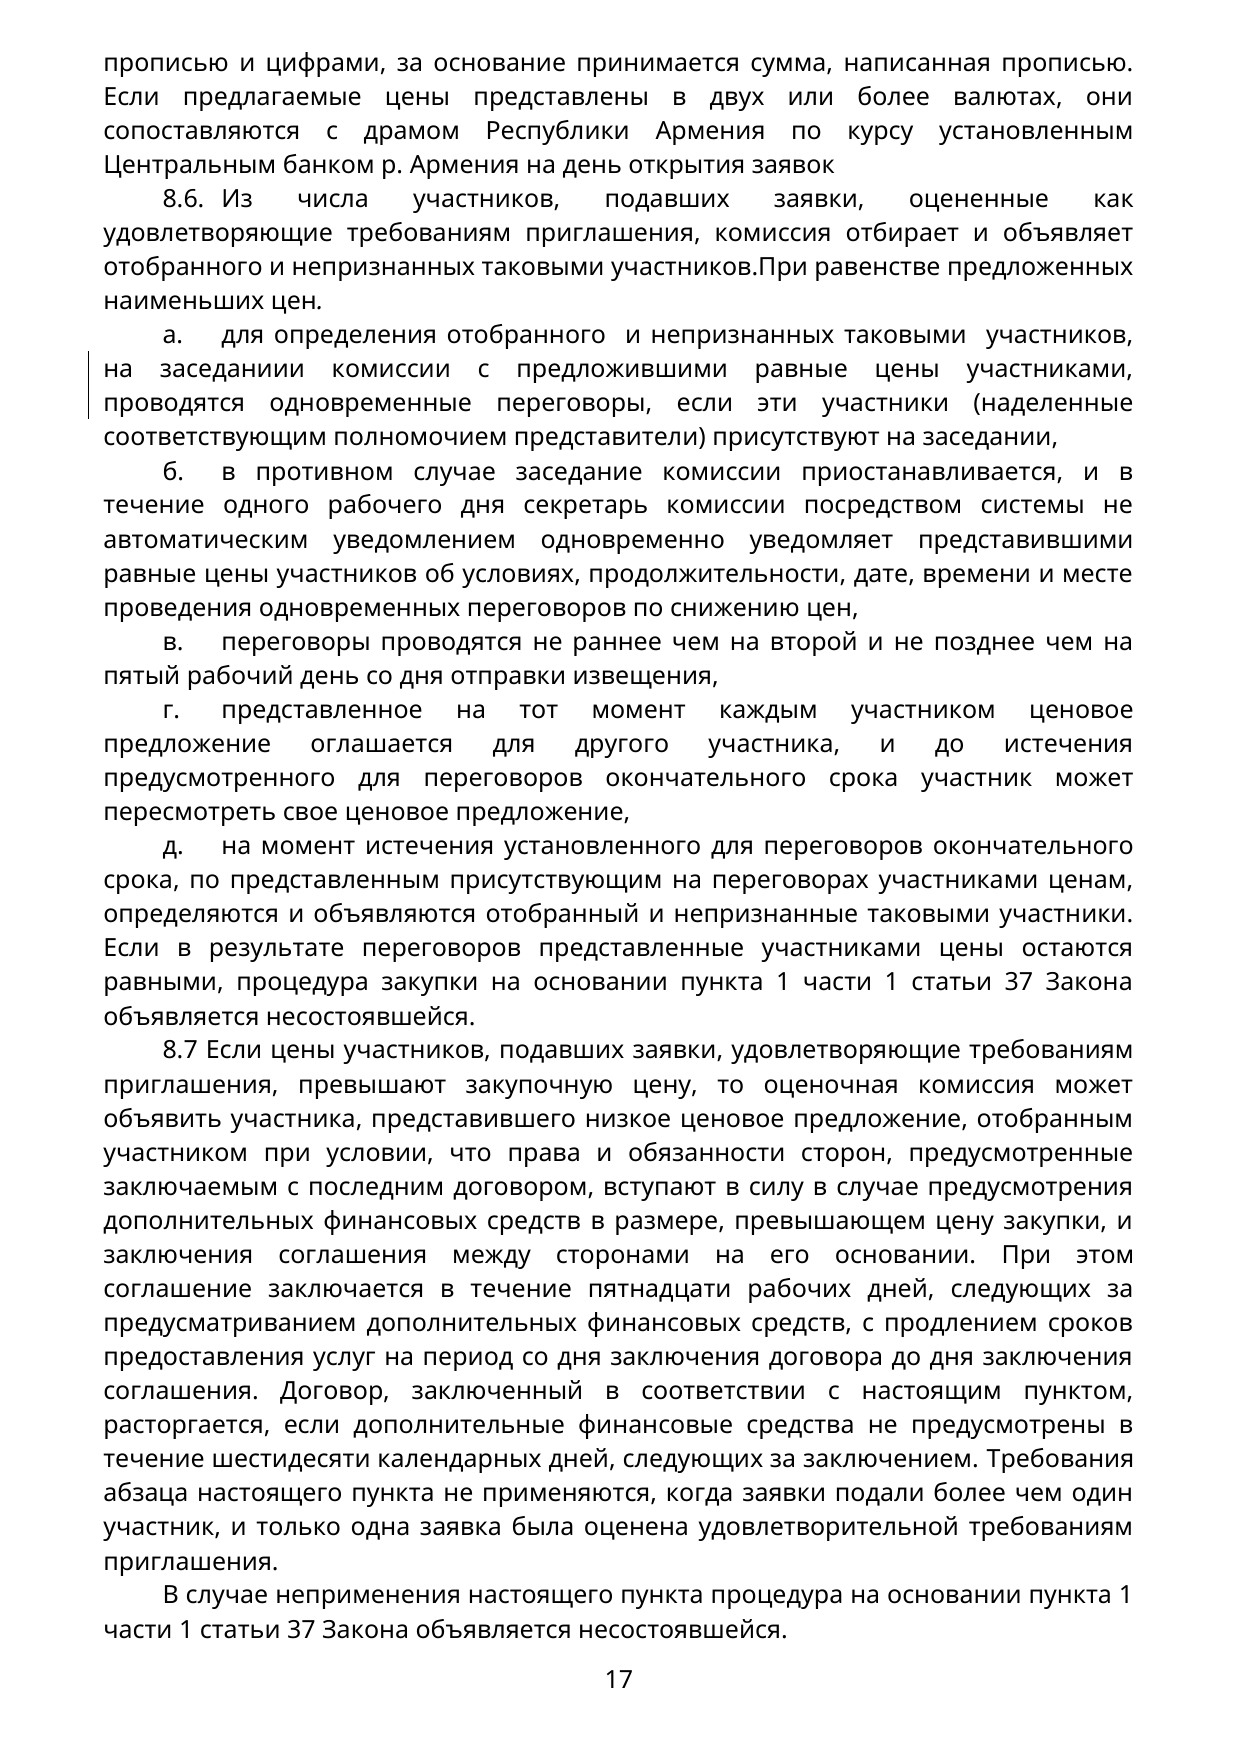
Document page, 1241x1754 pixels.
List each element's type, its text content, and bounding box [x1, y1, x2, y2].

text б. в противном случае заседание комиссии приостанавливается, и в течение одного рабочего дня секретарь комиссии посредством системы не автоматическим уведомлением одновременно уведомляет представившими равные цены участников об условиях, продолжительности, дате, времени и месте проведения одновременных переговоров по снижению цен, [103, 453, 1134, 623]
text г. представленное на тот момент каждым участником ценовое предложение оглашается для другого участника, и до истечения предусмотренного для переговоров окончательного срока участник может пересмотреть свое ценовое предложение, [103, 692, 1134, 828]
text В случае неприменения настоящего пункта процедура на основании пункта 1 части 1 статьи 37 Закона объявляется несостоявшейся. [103, 1577, 1134, 1645]
text 8.7 Если цены участников, подавших заявки, удовлетворяющие требованиям приглашения, превышают закупочную цену, то оценочная комиссия может объявить участника, представившего низкое ценовое предложение, отобранным участником при условии, что права и обязанности сторон, предусмотренные заключаемым с последним договором, вступают в силу в случае предусмотрения дополнительных финансовых средств в размере, превышающем цену закупки, и заключения соглашения между сторонами на его основании. При этом соглашение заключается в течение пятнадцати рабочих дней, следующих за предусматриванием дополнительных финансовых средств, с продлением сроков предоставления услуг на период со дня заключения договора до дня заключения соглашения. Договор, заключенный в соответствии с настоящим пунктом, расторгается, если дополнительные финансовые средства не предусмотрены в течение шестидесяти календарных дней, следующих за заключением. Требования абзаца настоящего пункта не применяются, когда заявки подали более чем один участник, и только одна заявка была оценена удовлетворительной требованиям приглашения. [103, 1032, 1134, 1577]
text 8.6. Из числа участников, подавших заявки, оцененные как удовлетворяющие требованиям приглашения, комиссия отбирает и объявляет отобранного и непризнанных таковыми участников.При равенстве предложенных наименьших цен. [103, 181, 1134, 317]
text а. для определения отобранного и непризнанных таковыми участников, на заседаниии комиссии с предложившими равные цены участниками, проводятся одновременные переговоры, если эти участники (наделенные соответствующим полномочием представители) присутствуют на заседании, [103, 317, 1134, 453]
text в. переговоры проводятся не раннее чем на второй и не позднее чем на пятый рабочий день со дня отправки извещения, [103, 623, 1134, 692]
text д. на момент истечения установленного для переговоров окончательного срока, по представленным присутствующим на переговорах участниками ценам, определяются и объявляются отобранный и непризнанные таковыми участники. Если в результате переговоров представленные участниками цены остаются равными, процедура закупки на основании пункта 1 части 1 статьи 37 Закона объявляется несостоявшейся. [103, 828, 1134, 1032]
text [103, 44, 1134, 181]
